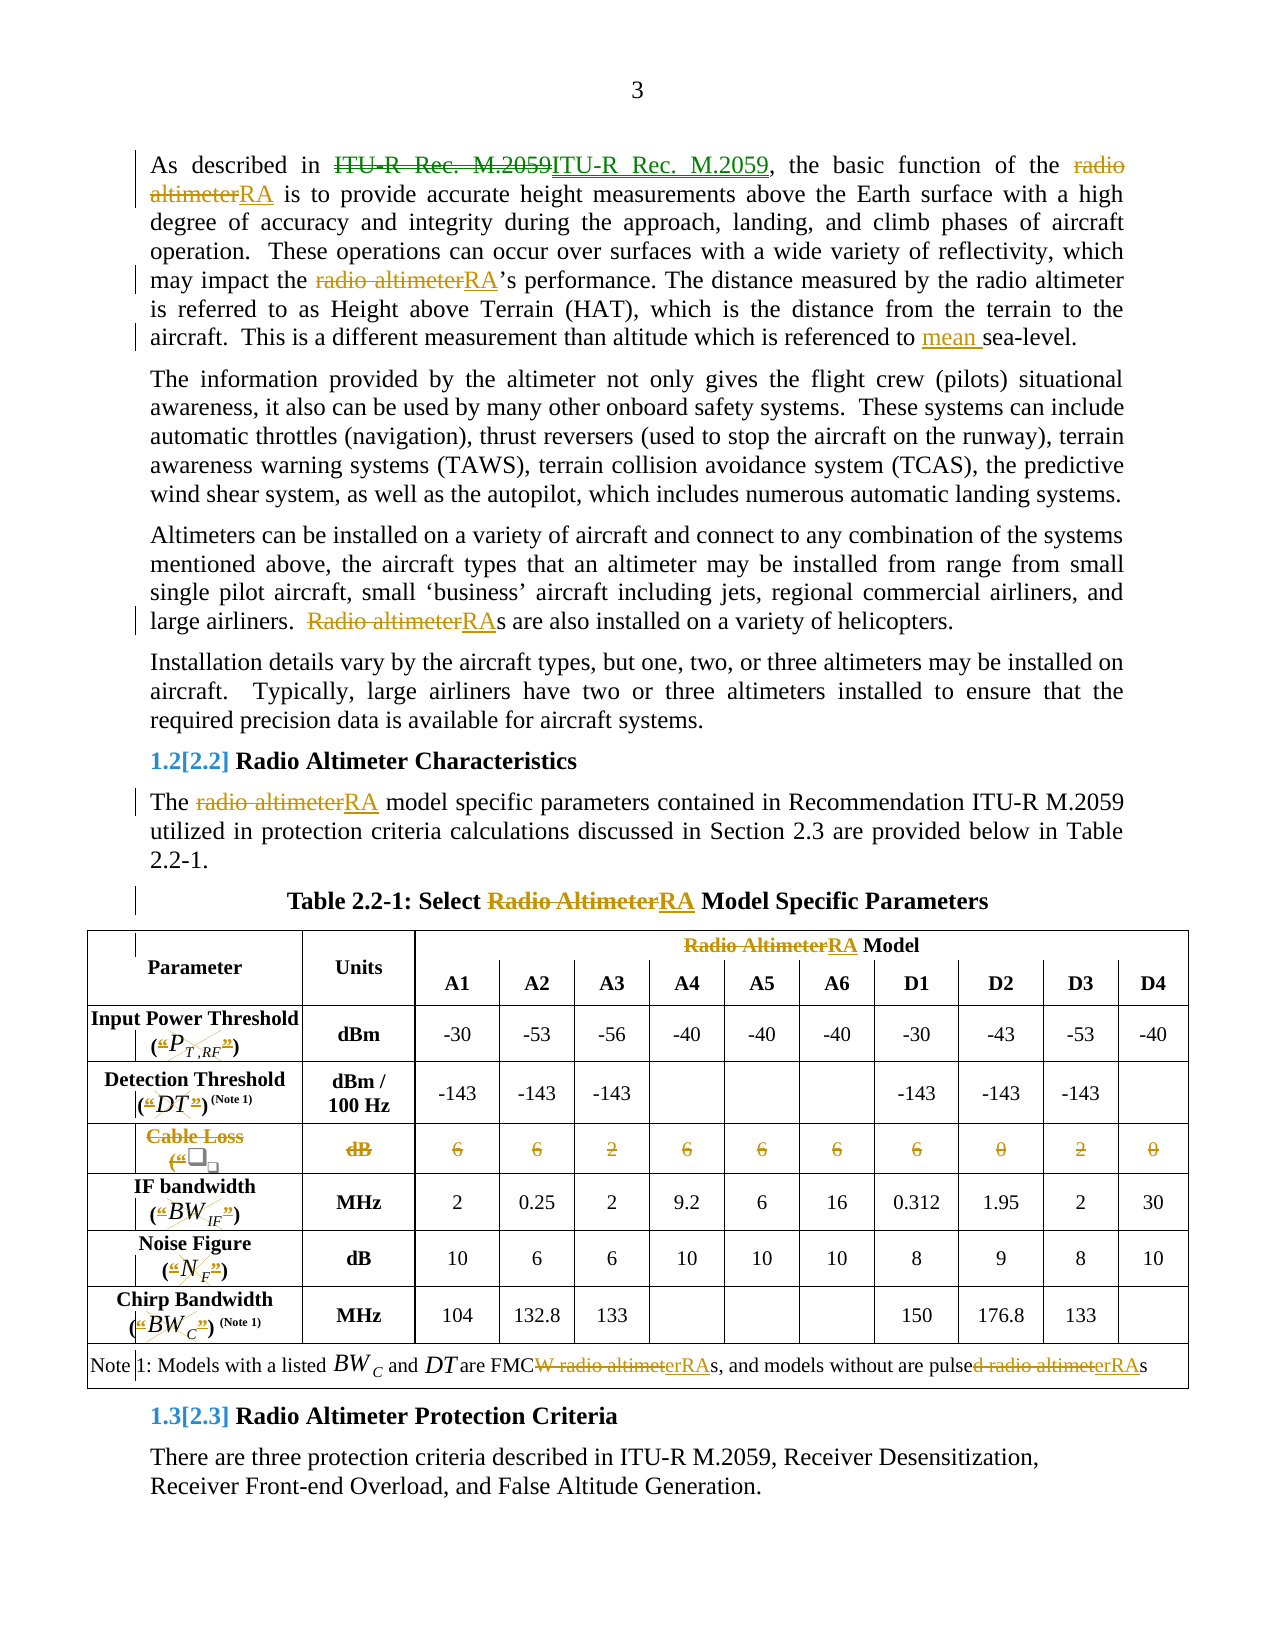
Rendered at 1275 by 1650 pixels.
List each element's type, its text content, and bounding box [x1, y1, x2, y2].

text The model specific parameters contained in Recommendation ITU-R M.2059 utilized in protection criteria calculations discussed in Section 2.3 are provided below in Table 2.2-1. [150, 787, 1125, 874]
table_cell A5 [725, 961, 799, 1005]
table_cell A2 [500, 961, 574, 1005]
table_cell -53 [500, 1006, 574, 1061]
subtitle Table 2.2-1: Select Model Specific Parameters [150, 886, 1125, 915]
table_cell -40 [800, 1006, 874, 1061]
table_cell MHz [303, 1174, 414, 1229]
table_cell [88, 1124, 135, 1173]
table_cell [136, 1124, 302, 1173]
table_cell [959, 1124, 1043, 1173]
table_cell 10 [416, 1231, 499, 1286]
table_cell [650, 1062, 724, 1123]
table_cell 150 [875, 1287, 958, 1342]
table_cell [416, 1124, 499, 1173]
table_cell D4 [1119, 961, 1188, 1005]
table_header Model [416, 931, 1188, 960]
table_cell -40 [650, 1006, 724, 1061]
table_cell [725, 1062, 799, 1123]
table_cell Detection Threshold () (Note 1) [88, 1062, 302, 1123]
table_cell [800, 1062, 874, 1123]
table_cell [725, 1124, 799, 1173]
table_cell D3 [1044, 961, 1118, 1005]
table_cell 0.312 [875, 1174, 958, 1229]
table_cell -40 [725, 1006, 799, 1061]
table_cell 1.95 [959, 1174, 1043, 1229]
table_cell [1119, 1287, 1188, 1342]
table_cell -40 [1119, 1006, 1188, 1061]
table_cell IF bandwidth () [88, 1174, 302, 1229]
table_cell dBm / 100 Hz [303, 1062, 414, 1123]
table_cell [500, 1124, 574, 1173]
table_cell -30 [416, 1006, 499, 1061]
text As described in , the basic function of the is to provide accurate height measurements above the Earth surface with a high degree of accuracy and integrity during the approach, landing, and climb phases of aircraft operation. These operations can occur over surfaces with a wide variety of reflectivity, which may impact the ’s performance. The distance measured by the radio altimeter is referred to as Height above Terrain (HAT), which is the distance from the terrain to the aircraft. This is a different measurement than altitude which is referenced to sea-level. [150, 150, 1125, 351]
table_cell 6 [500, 1231, 574, 1286]
table_cell A4 [650, 961, 724, 1005]
list Radio Altimeter Protection Criteria [150, 1401, 1125, 1430]
table_cell D1 [875, 961, 958, 1005]
table_cell -143 [875, 1062, 958, 1123]
table_cell [650, 1124, 724, 1173]
text There are three protection criteria described in ITU-R M.2059, Receiver Desensitization, Receiver Front-end Overload, and False Altitude Generation. [150, 1442, 1125, 1500]
table_cell 16 [800, 1174, 874, 1229]
text Installation details vary by the aircraft types, but one, two, or three altimeters may be installed on aircraft. Typically, large airliners have two or three altimeters installed to ensure that the required precision data is available for aircraft systems. [150, 647, 1125, 734]
table_cell 6 [575, 1231, 649, 1286]
table_cell -143 [1044, 1062, 1118, 1123]
text The information provided by the altimeter not only gives the flight crew (pilots) situational awareness, it also can be used by many other onboard safety systems. These systems can include automatic throttles (navigation), thrust reversers (used to stop the aircraft on the runway), terrain awareness warning systems (TAWS), terrain collision avoidance system (TCAS), the predictive wind shear system, as well as the autopilot, which includes numerous automatic landing systems. [150, 364, 1125, 507]
table_cell [303, 1124, 414, 1173]
table_cell 8 [875, 1231, 958, 1286]
table_cell Noise Figure () [88, 1231, 302, 1286]
list Radio Altimeter Characteristics [150, 746, 1125, 775]
table_cell 10 [725, 1231, 799, 1286]
table_cell 10 [1119, 1231, 1188, 1286]
table_cell [650, 1287, 724, 1342]
table_cell dBm [303, 1006, 414, 1061]
table_cell 0.25 [500, 1174, 574, 1229]
table_cell [725, 1287, 799, 1342]
table_cell [800, 1124, 874, 1173]
table_cell [1119, 1124, 1188, 1173]
table_cell -43 [959, 1006, 1043, 1061]
table_cell 30 [1119, 1174, 1188, 1229]
table_cell [1119, 1062, 1188, 1123]
table_cell [1044, 1124, 1118, 1173]
table_cell 176.8 [959, 1287, 1043, 1342]
table_cell 133 [575, 1287, 649, 1342]
table_cell A3 [575, 961, 649, 1005]
table_cell 104 [416, 1287, 499, 1342]
table_cell dB [303, 1231, 414, 1286]
table_cell Input Power Threshold () [88, 1006, 302, 1061]
table_cell -143 [416, 1062, 499, 1123]
table_cell -53 [1044, 1006, 1118, 1061]
table_cell Note 1: Models with a listed and are FMCW s, and models without are pulsed s [88, 1344, 1188, 1387]
table_cell -143 [959, 1062, 1043, 1123]
table_header Parameter [88, 931, 302, 1005]
table_cell [575, 1124, 649, 1173]
table_cell A1 [416, 961, 499, 1005]
table_cell D2 [959, 961, 1043, 1005]
table_cell -56 [575, 1006, 649, 1061]
table_cell 10 [800, 1231, 874, 1286]
table_cell 8 [1044, 1231, 1118, 1286]
table_cell 133 [1044, 1287, 1118, 1342]
table_header Units [303, 931, 414, 1005]
table_cell -143 [500, 1062, 574, 1123]
table_cell 132.8 [500, 1287, 574, 1342]
table_cell 2 [416, 1174, 499, 1229]
table_cell -143 [575, 1062, 649, 1123]
table_cell 10 [650, 1231, 724, 1286]
table_cell [800, 1287, 874, 1342]
table_cell 9.2 [650, 1174, 724, 1229]
table_cell 6 [725, 1174, 799, 1229]
table_cell MHz [303, 1287, 414, 1342]
table_cell -30 [875, 1006, 958, 1061]
text Altimeters can be installed on a variety of aircraft and connect to any combination of the systems mentioned above, the aircraft types that an altimeter may be installed from range from small single pilot aircraft, small ‘business’ aircraft including jets, regional commercial airliners, and large airliners. s are also installed on a variety of helicopters. [150, 520, 1125, 635]
table_cell [875, 1124, 958, 1173]
table_cell A6 [800, 961, 874, 1005]
table_cell 9 [959, 1231, 1043, 1286]
table_cell Chirp Bandwidth () (Note 1) [88, 1287, 302, 1342]
table_cell 2 [575, 1174, 649, 1229]
table_cell 2 [1044, 1174, 1118, 1229]
